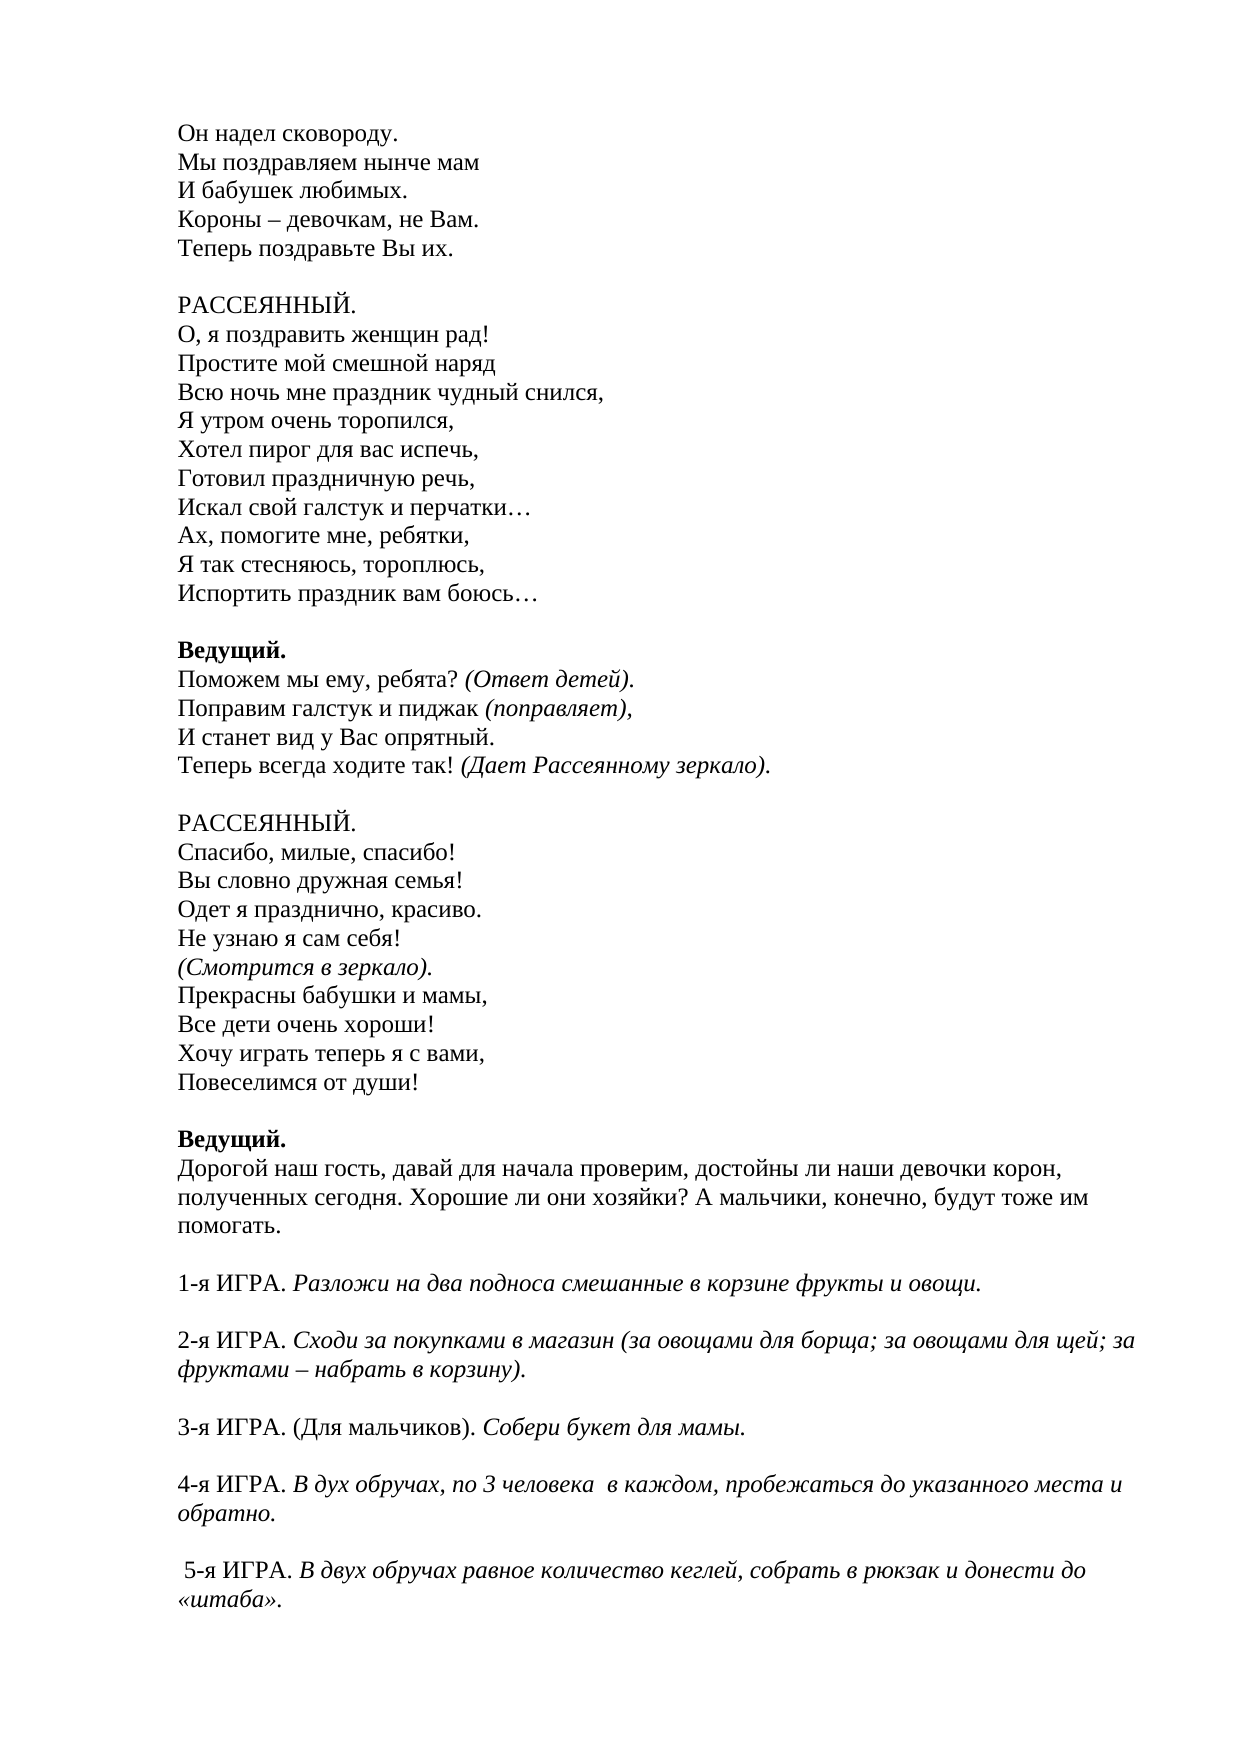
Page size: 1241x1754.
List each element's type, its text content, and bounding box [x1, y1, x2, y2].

text 5-я ИГРА. В двух обручах равное количество кеглей, собрать в рюкзак и донести до «штаба». [177, 1556, 1152, 1613]
text Теперь всегда ходите так! (Дает Рассеянному зеркало). [177, 751, 1152, 779]
text Хочу играть теперь я с вами, [177, 1038, 1152, 1067]
text Я утром очень торопился, [177, 406, 1152, 434]
text 2-я ИГРА. Сходи за покупками в магазин (за овощами для борща; за овощами для щей; за фруктами – набрать в корзину). [177, 1326, 1152, 1383]
text И бабушек любимых. [177, 176, 1152, 204]
text Он надел сковороду. [177, 118, 1152, 147]
text Короны – девочкам, не Вам. [177, 204, 1152, 233]
text Дорогой наш гость, давай для начала проверим, достойны ли наши девочки корон, полученных сегодня. Хорошие ли они хозяйки? А мальчики, конечно, будут тоже им помогать. [177, 1153, 1152, 1239]
text 3-я ИГРА. (Для мальчиков). Собери букет для мамы. [177, 1412, 1152, 1441]
text Всю ночь мне праздник чудный снился, [177, 377, 1152, 406]
text Мы поздравляем нынче мам [177, 147, 1152, 176]
text И станет вид у Вас опрятный. [177, 722, 1152, 751]
text Все дети очень хороши! [177, 1009, 1152, 1038]
text РАССЕЯННЫЙ. [177, 291, 1152, 319]
text Поправим галстук и пиджак (поправляет), [177, 693, 1152, 722]
text Готовил праздничную речь, [177, 463, 1152, 492]
text Не узнаю я сам себя! [177, 923, 1152, 952]
text (Смотрится в зеркало). [177, 952, 1152, 981]
text 1-я ИГРА. Разложи на два подноса смешанные в корзине фрукты и овощи. [177, 1268, 1152, 1297]
text РАССЕЯННЫЙ. [177, 808, 1152, 837]
text Искал свой галстук и перчатки… [177, 492, 1152, 521]
text Одет я празднично, красиво. [177, 894, 1152, 923]
text Спасибо, милые, спасибо! [177, 837, 1152, 866]
text Вы словно дружная семья! [177, 866, 1152, 894]
text Повеселимся от души! [177, 1067, 1152, 1096]
text Я так стесняюсь, тороплюсь, [177, 549, 1152, 578]
text Ах, помогите мне, ребятки, [177, 521, 1152, 549]
text Ведущий. [177, 636, 1152, 664]
text Хотел пирог для вас испечь, [177, 434, 1152, 463]
text 4-я ИГРА. В дух обручах, по 3 человека в каждом, пробежаться до указанного места и обратно. [177, 1469, 1152, 1527]
text Простите мой смешной наряд [177, 348, 1152, 377]
text Испортить праздник вам боюсь… [177, 578, 1152, 607]
text Ведущий. [177, 1124, 1152, 1153]
text Поможем мы ему, ребята? (Ответ детей). [177, 664, 1152, 693]
text О, я поздравить женщин рад! [177, 319, 1152, 348]
text Прекрасны бабушки и мамы, [177, 981, 1152, 1009]
text Теперь поздравьте Вы их. [177, 233, 1152, 262]
